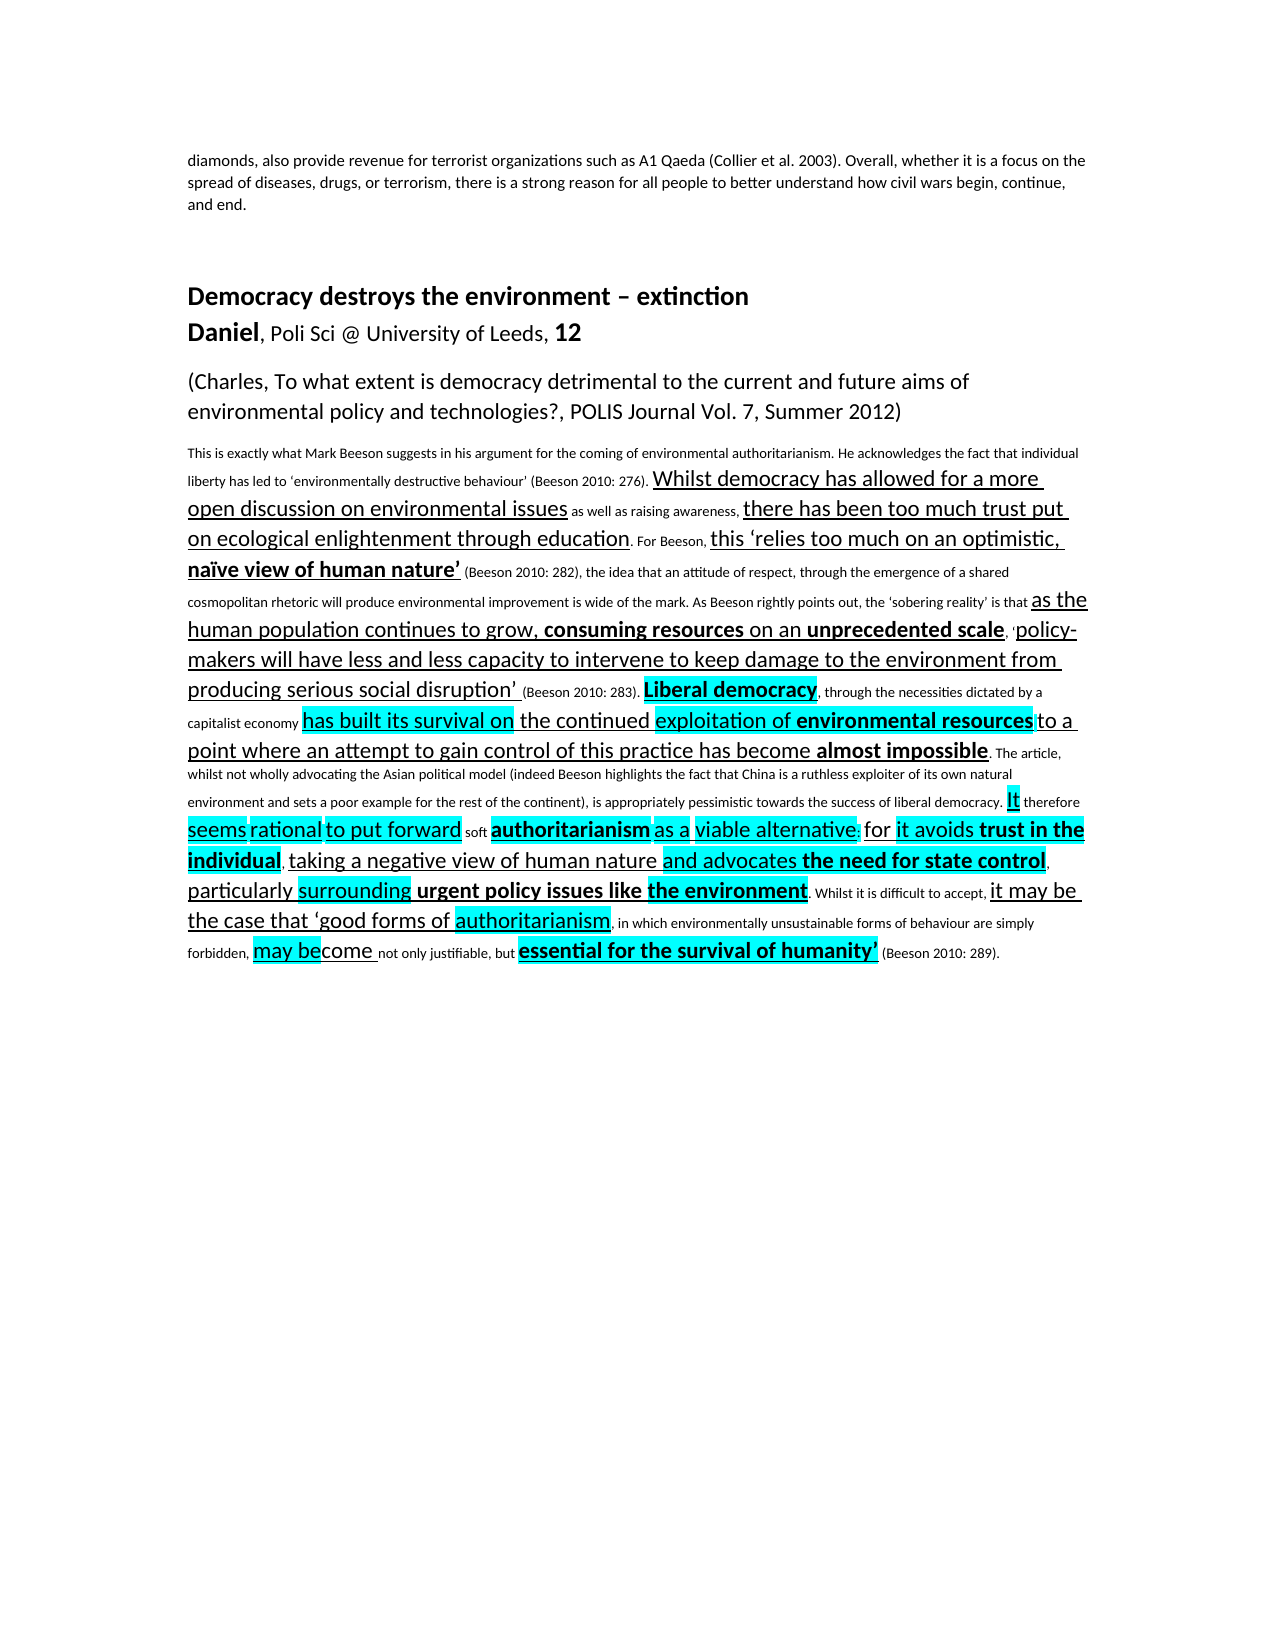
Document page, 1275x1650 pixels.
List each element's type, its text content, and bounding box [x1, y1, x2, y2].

text Daniel, Poli Sci @ University of Leeds, 12 [187, 315, 1087, 348]
text (Charles, To what extent is democracy detrimental to the current and future aims of environmental policy and technologies?, POLIS Journal Vol. 7, Summer 2012) [187, 367, 1087, 425]
text This is exactly what Mark Beeson suggests in his argument for the coming of environmental authoritarianism. He acknowledges the fact that individual liberty has led to ‘environmentally destructive behaviour’ (Beeson 2010: 276). Whilst democracy has allowed for a more open discussion on environmental issues as well as raising awareness, there has been too much trust put on ecological enlightenment through education. For Beeson, this ‘relies too much on an optimistic, naïve view of human nature’ (Beeson 2010: 282), the idea that an attitude of respect, through the emergence of a shared cosmopolitan rhetoric will produce environmental improvement is wide of the mark. As Beeson rightly points out, the ‘sobering reality’ is that as the human population continues to grow, consuming resources on an unprecedented scale, ‘policy-makers will have less and less capacity to intervene to keep damage to the environment from producing serious social disruption’ (Beeson 2010: 283). Liberal democracy, through the necessities dictated by a capitalist economy has built its survival on the continued exploitation of environmental resources to a point where an attempt to gain control of this practice has become almost impossible. The article, whilst not wholly advocating the Asian political model (indeed Beeson highlights the fact that China is a ruthless exploiter of its own natural environment and sets a poor example for the rest of the continent), is appropriately pessimistic towards the success of liberal democracy. It therefore seems rational to put forward soft authoritarianism as a viable alternative: for it avoids trust in the individual, taking a negative view of human nature and advocates the need for state control, particularly surrounding urgent policy issues like the environment. Whilst it is difficult to accept, it may be the case that ‘good forms of authoritarianism, in which environmentally unsustainable forms of behaviour are simply forbidden, may become not only justifiable, but essential for the survival of humanity’ (Beeson 2010: 289). [187, 444, 1087, 964]
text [187, 150, 1087, 214]
subtitle Democracy destroys the environment – extinction [187, 279, 1087, 312]
